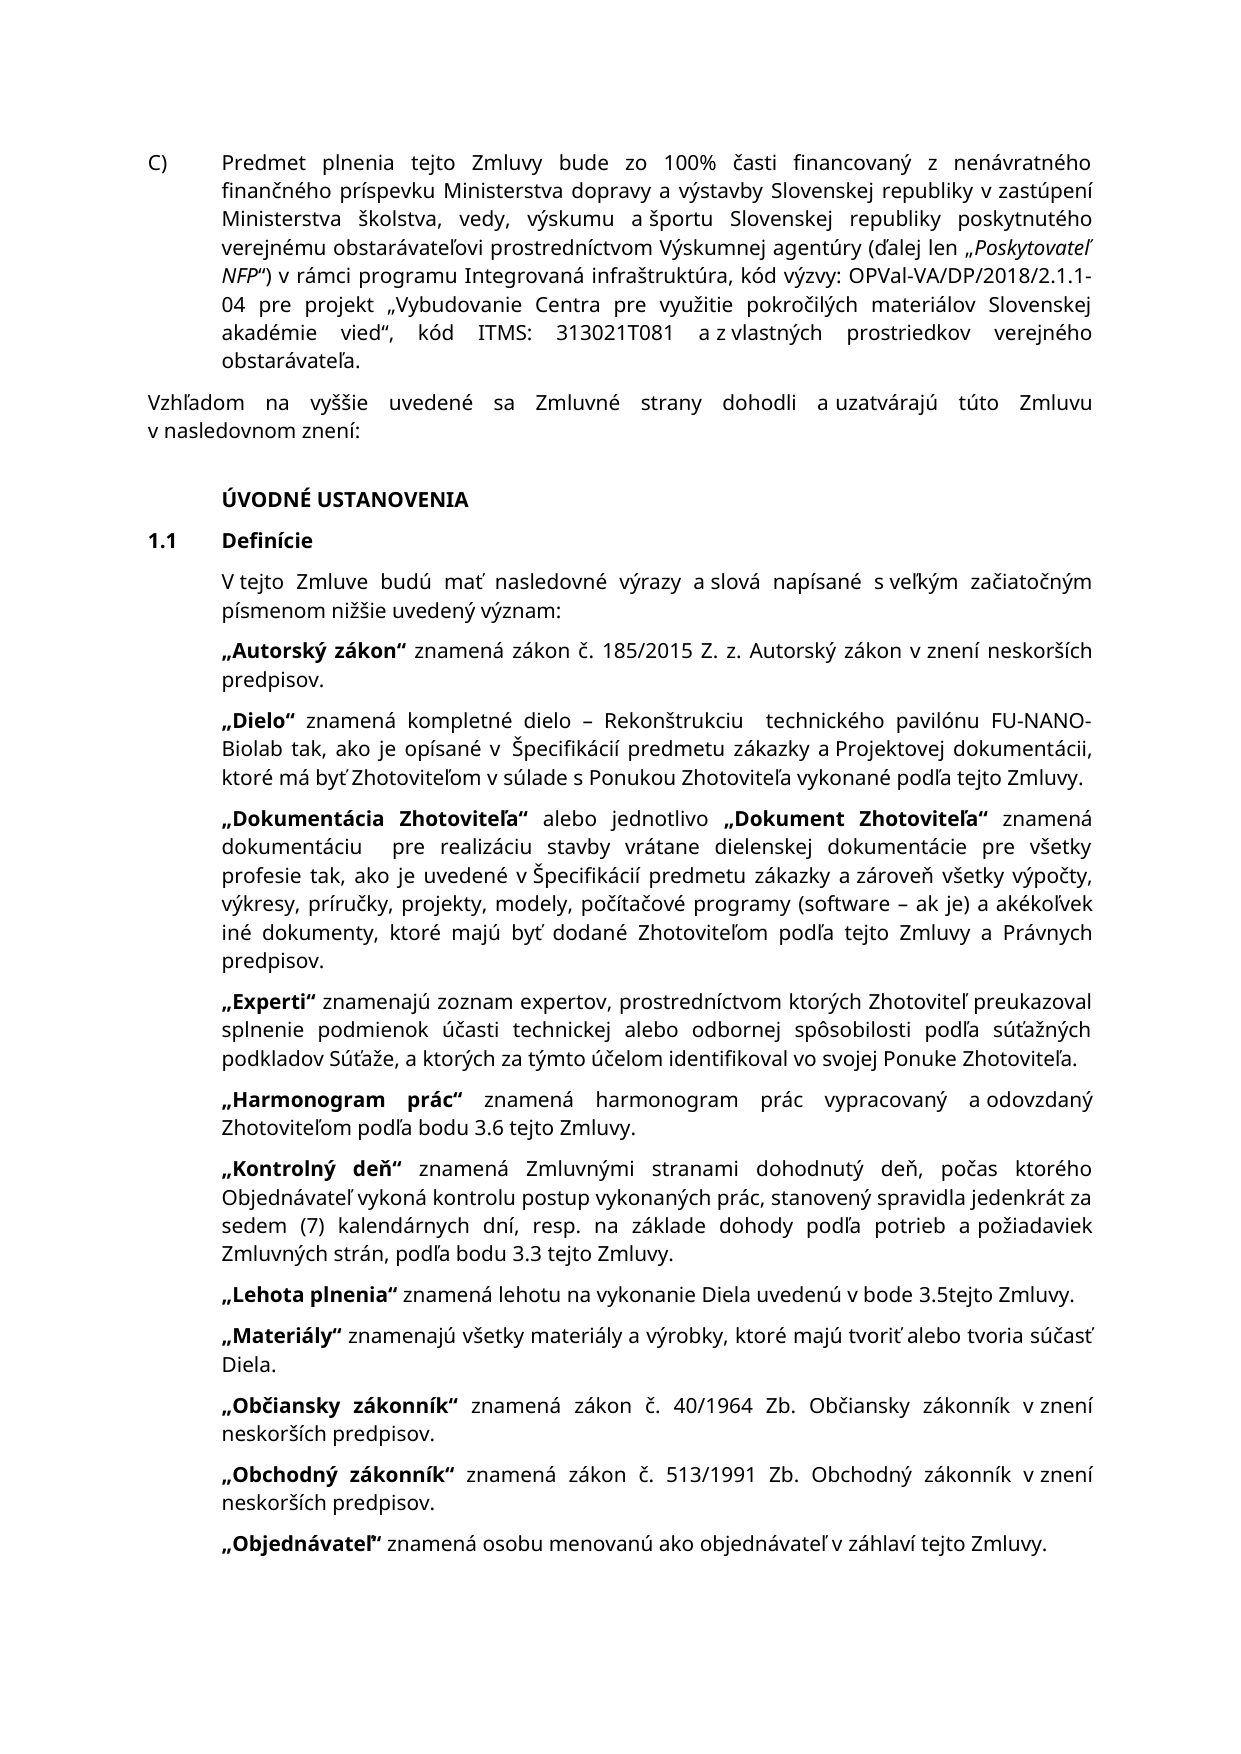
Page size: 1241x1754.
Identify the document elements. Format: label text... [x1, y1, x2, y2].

list „Experti“ znamenajú zoznam expertov, prostredníctvom ktorých Zhotoviteľ preukazoval splnenie podmienok účasti technickej alebo odbornej spôsobilosti podľa súťažných podkladov Súťaže, a ktorých za týmto účelom identifikoval vo svojej Ponuke Zhotoviteľa. [221, 987, 1093, 1072]
list „Občiansky zákonník“ znamená zákon č. 40/1964 Zb. Občiansky zákonník v znení neskorších predpisov. [221, 1391, 1093, 1448]
list V tejto Zmluve budú mať nasledovné výrazy a slová napísané s veľkým začiatočným písmenom nižšie uvedený význam: [221, 567, 1093, 624]
list „Dokumentácia Zhotoviteľa“ alebo jednotlivo „Dokument Zhotoviteľa“ znamená dokumentáciu pre realizáciu stavby vrátane dielenskej dokumentácie pre všetky profesie tak, ako je uvedené v Špecifikácií predmetu zákazky a zároveň všetky výpočty, výkresy, príručky, projekty, modely, počítačové programy (software – ak je) a akékoľvek iné dokumenty, ktoré majú byť dodané Zhotoviteľom podľa tejto Zmluvy a Právnych predpisov. [221, 804, 1093, 974]
list Definície [148, 526, 1093, 555]
list ÚVODNÉ USTANOVENIA [148, 485, 1093, 514]
list „Harmonogram prác“ znamená harmonogram prác vypracovaný a odovzdaný Zhotoviteľom podľa bodu 3.6 tejto Zmluvy. [221, 1085, 1093, 1142]
list Predmet plnenia tejto Zmluvy bude zo 100% časti financovaný z nenávratného finančného príspevku Ministerstva dopravy a výstavby Slovenskej republiky v zastúpení Ministerstva školstva, vedy, výskumu a športu Slovenskej republiky poskytnutého verejnému obstarávateľovi prostredníctvom Výskumnej agentúry (ďalej len „Poskytovateľ NFP“) v rámci programu Integrovaná infraštruktúra, kód výzvy: OPVal-VA/DP/2018/2.1.1-04 pre projekt „Vybudovanie Centra pre využitie pokročilých materiálov Slovenskej akadémie vied“, kód ITMS: 313021T081 a z vlastných prostriedkov verejného obstarávateľa. [148, 148, 1093, 375]
list „Obchodný zákonník“ znamená zákon č. 513/1991 Zb. Obchodný zákonník v znení neskorších predpisov. [221, 1460, 1093, 1517]
list „Autorský zákon“ znamená zákon č. 185/2015 Z. z. Autorský zákon v znení neskorších predpisov. [221, 637, 1093, 693]
list Vzhľadom na vyššie uvedené sa Zmluvné strany dohodli a uzatvárajú túto Zmluvu v nasledovnom znení: [148, 388, 1093, 444]
list „Materiály“ znamenajú všetky materiály a výrobky, ktoré majú tvoriť alebo tvoria súčasť Diela. [221, 1321, 1093, 1378]
list „Objednávateľ“ znamená osobu menovanú ako objednávateľ v záhlaví tejto Zmluvy. [221, 1529, 1093, 1558]
list „Dielo“ znamená kompletné dielo – Rekonštrukciu technického pavilónu FU-NANO-Biolab tak, ako je opísané v Špecifikácií predmetu zákazky a Projektovej dokumentácii, ktoré má byť Zhotoviteľom v súlade s Ponukou Zhotoviteľa vykonané podľa tejto Zmluvy. [221, 706, 1093, 791]
list „Kontrolný deň“ znamená Zmluvnými stranami dohodnutý deň, počas ktorého Objednávateľ vykoná kontrolu postup vykonaných prác, stanovený spravidla jedenkrát za sedem (7) kalendárnych dní, resp. na základe dohody podľa potrieb a požiadaviek Zmluvných strán, podľa bodu 3.3 tejto Zmluvy. [221, 1154, 1093, 1268]
list „Lehota plnenia“ znamená lehotu na vykonanie Diela uvedenú v bode 3.5tejto Zmluvy. [221, 1280, 1093, 1309]
